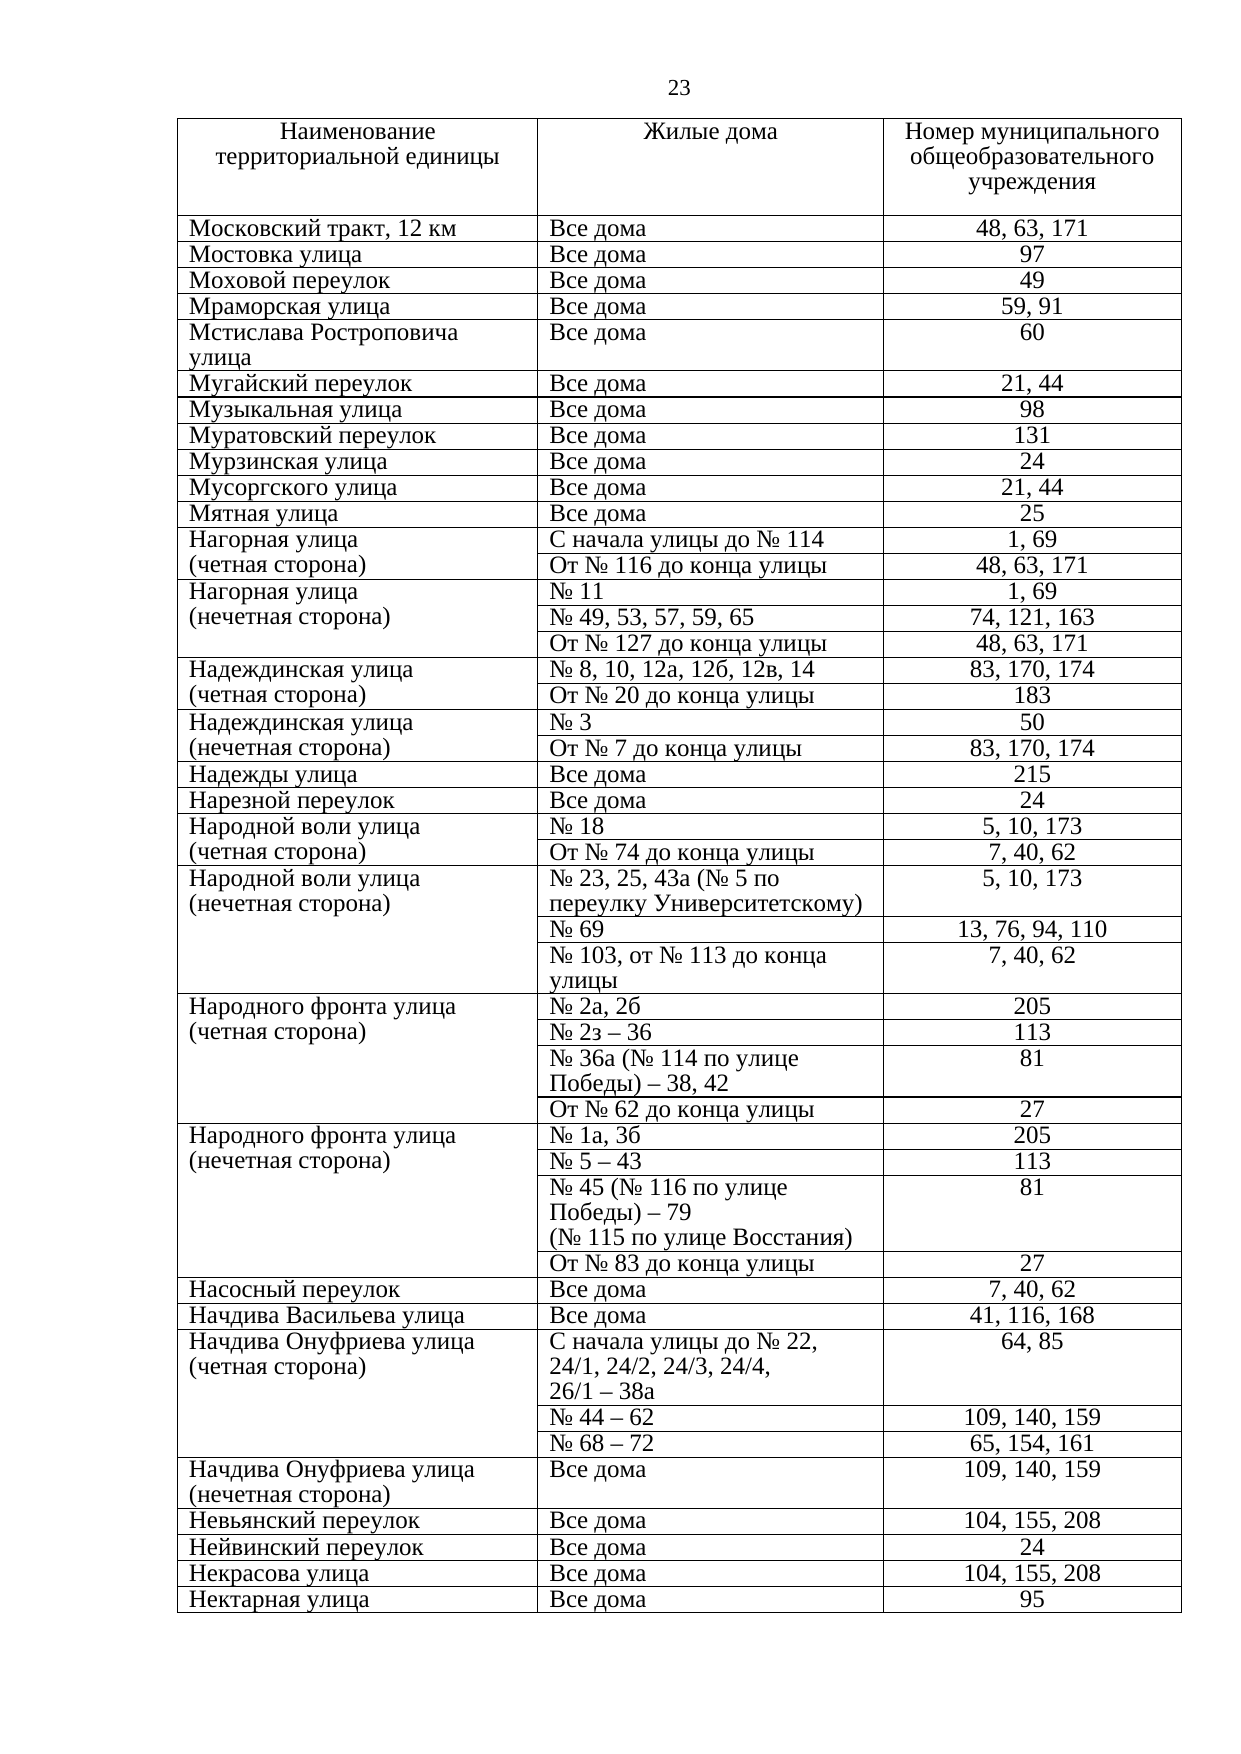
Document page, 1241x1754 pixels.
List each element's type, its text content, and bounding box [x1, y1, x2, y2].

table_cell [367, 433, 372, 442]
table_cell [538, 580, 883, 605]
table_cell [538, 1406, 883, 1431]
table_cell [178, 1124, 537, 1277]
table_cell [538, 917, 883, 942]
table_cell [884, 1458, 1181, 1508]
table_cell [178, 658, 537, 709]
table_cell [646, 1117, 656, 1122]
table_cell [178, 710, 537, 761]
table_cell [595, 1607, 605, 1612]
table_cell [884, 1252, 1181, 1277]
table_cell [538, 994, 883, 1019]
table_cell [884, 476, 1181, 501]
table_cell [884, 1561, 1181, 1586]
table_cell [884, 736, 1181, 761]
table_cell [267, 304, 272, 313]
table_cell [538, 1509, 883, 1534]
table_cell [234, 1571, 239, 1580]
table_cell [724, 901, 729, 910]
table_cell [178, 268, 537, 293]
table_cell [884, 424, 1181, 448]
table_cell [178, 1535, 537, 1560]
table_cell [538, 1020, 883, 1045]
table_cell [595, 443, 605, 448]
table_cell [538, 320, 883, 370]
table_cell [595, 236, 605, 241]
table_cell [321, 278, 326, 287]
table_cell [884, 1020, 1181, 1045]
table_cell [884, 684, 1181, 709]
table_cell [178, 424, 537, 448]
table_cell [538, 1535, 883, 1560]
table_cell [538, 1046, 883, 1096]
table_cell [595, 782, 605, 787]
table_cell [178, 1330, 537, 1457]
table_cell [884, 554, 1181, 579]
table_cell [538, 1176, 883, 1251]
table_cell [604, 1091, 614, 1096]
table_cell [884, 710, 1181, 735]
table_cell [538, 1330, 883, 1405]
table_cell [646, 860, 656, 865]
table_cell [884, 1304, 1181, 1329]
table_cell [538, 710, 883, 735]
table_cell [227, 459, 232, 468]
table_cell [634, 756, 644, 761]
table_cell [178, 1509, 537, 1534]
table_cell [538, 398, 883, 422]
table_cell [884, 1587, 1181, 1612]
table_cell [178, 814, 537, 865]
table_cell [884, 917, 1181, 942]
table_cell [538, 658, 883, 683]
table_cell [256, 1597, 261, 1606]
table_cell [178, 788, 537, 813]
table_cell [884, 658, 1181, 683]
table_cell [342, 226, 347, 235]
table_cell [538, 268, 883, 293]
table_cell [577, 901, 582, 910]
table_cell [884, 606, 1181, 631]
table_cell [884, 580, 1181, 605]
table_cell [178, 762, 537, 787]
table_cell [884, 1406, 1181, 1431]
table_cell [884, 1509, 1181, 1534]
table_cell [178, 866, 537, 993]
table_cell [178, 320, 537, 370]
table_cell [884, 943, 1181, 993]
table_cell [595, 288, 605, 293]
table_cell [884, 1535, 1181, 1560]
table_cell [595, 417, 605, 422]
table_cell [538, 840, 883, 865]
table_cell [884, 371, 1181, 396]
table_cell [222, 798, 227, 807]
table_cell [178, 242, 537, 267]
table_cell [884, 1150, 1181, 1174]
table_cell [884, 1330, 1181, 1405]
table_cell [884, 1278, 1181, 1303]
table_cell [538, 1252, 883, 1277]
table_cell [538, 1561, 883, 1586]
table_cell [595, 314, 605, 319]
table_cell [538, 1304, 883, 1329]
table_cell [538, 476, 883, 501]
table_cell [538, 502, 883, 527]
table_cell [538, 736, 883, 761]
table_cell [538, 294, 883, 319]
table_header Номер муниципального общеобразовательного учреждения [884, 119, 1181, 215]
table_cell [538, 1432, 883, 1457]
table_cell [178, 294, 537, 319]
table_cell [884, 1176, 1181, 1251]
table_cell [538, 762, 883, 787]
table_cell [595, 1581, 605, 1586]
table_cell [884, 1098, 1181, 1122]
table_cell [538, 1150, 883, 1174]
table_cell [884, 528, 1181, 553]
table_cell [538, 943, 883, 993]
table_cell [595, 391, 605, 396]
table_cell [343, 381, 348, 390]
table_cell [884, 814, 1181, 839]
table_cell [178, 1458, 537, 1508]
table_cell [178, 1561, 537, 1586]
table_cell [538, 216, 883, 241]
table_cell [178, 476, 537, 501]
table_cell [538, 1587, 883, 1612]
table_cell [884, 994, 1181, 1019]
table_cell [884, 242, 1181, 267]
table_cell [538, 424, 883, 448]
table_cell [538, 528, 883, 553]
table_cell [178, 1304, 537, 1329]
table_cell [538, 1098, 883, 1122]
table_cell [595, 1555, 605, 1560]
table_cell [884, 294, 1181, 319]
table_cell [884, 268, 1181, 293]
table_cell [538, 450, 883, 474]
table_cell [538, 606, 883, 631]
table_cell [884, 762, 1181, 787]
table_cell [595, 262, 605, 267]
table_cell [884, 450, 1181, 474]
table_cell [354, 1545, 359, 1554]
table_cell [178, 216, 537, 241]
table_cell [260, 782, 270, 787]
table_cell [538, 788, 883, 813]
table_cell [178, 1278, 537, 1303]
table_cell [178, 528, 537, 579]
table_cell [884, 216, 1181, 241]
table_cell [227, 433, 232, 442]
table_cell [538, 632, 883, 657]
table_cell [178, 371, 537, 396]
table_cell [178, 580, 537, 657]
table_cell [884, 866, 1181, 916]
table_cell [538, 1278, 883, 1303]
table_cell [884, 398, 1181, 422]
table_header Жилые дома [538, 119, 883, 215]
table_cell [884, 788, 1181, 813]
table_header Наименование территориальной единицы [178, 119, 537, 215]
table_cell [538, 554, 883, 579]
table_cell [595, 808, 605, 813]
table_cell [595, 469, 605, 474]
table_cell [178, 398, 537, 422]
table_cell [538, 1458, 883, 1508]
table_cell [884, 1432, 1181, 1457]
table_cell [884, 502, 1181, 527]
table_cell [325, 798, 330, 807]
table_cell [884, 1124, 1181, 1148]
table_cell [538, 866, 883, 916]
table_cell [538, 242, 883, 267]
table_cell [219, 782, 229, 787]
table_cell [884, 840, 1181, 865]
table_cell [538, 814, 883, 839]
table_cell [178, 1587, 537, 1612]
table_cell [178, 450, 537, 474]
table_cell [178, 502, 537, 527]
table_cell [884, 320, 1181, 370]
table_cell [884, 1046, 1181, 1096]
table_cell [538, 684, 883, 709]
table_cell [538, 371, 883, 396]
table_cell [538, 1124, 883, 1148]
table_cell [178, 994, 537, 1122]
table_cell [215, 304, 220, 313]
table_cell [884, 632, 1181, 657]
